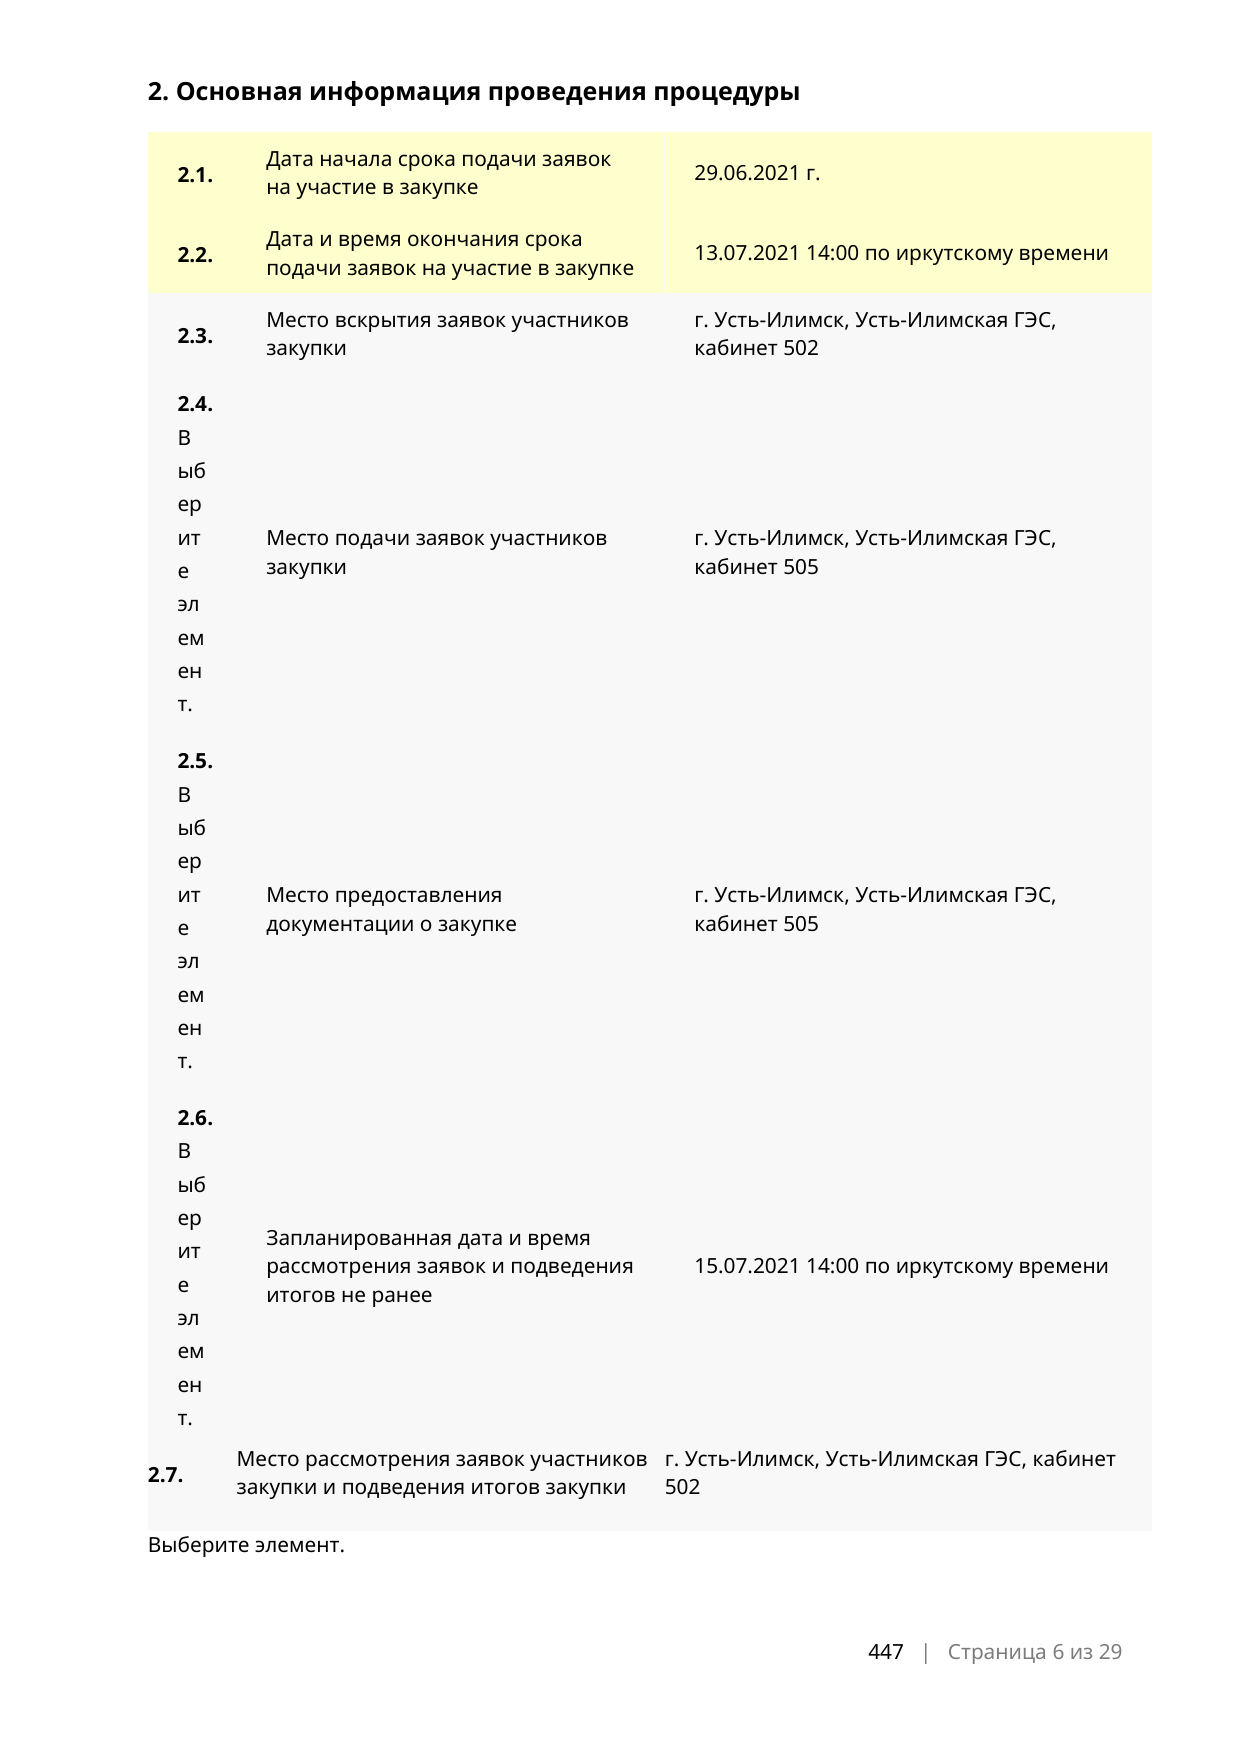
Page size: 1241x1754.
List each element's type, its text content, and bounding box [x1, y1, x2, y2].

text Основная информация проведения процедуры [148, 74, 1131, 107]
